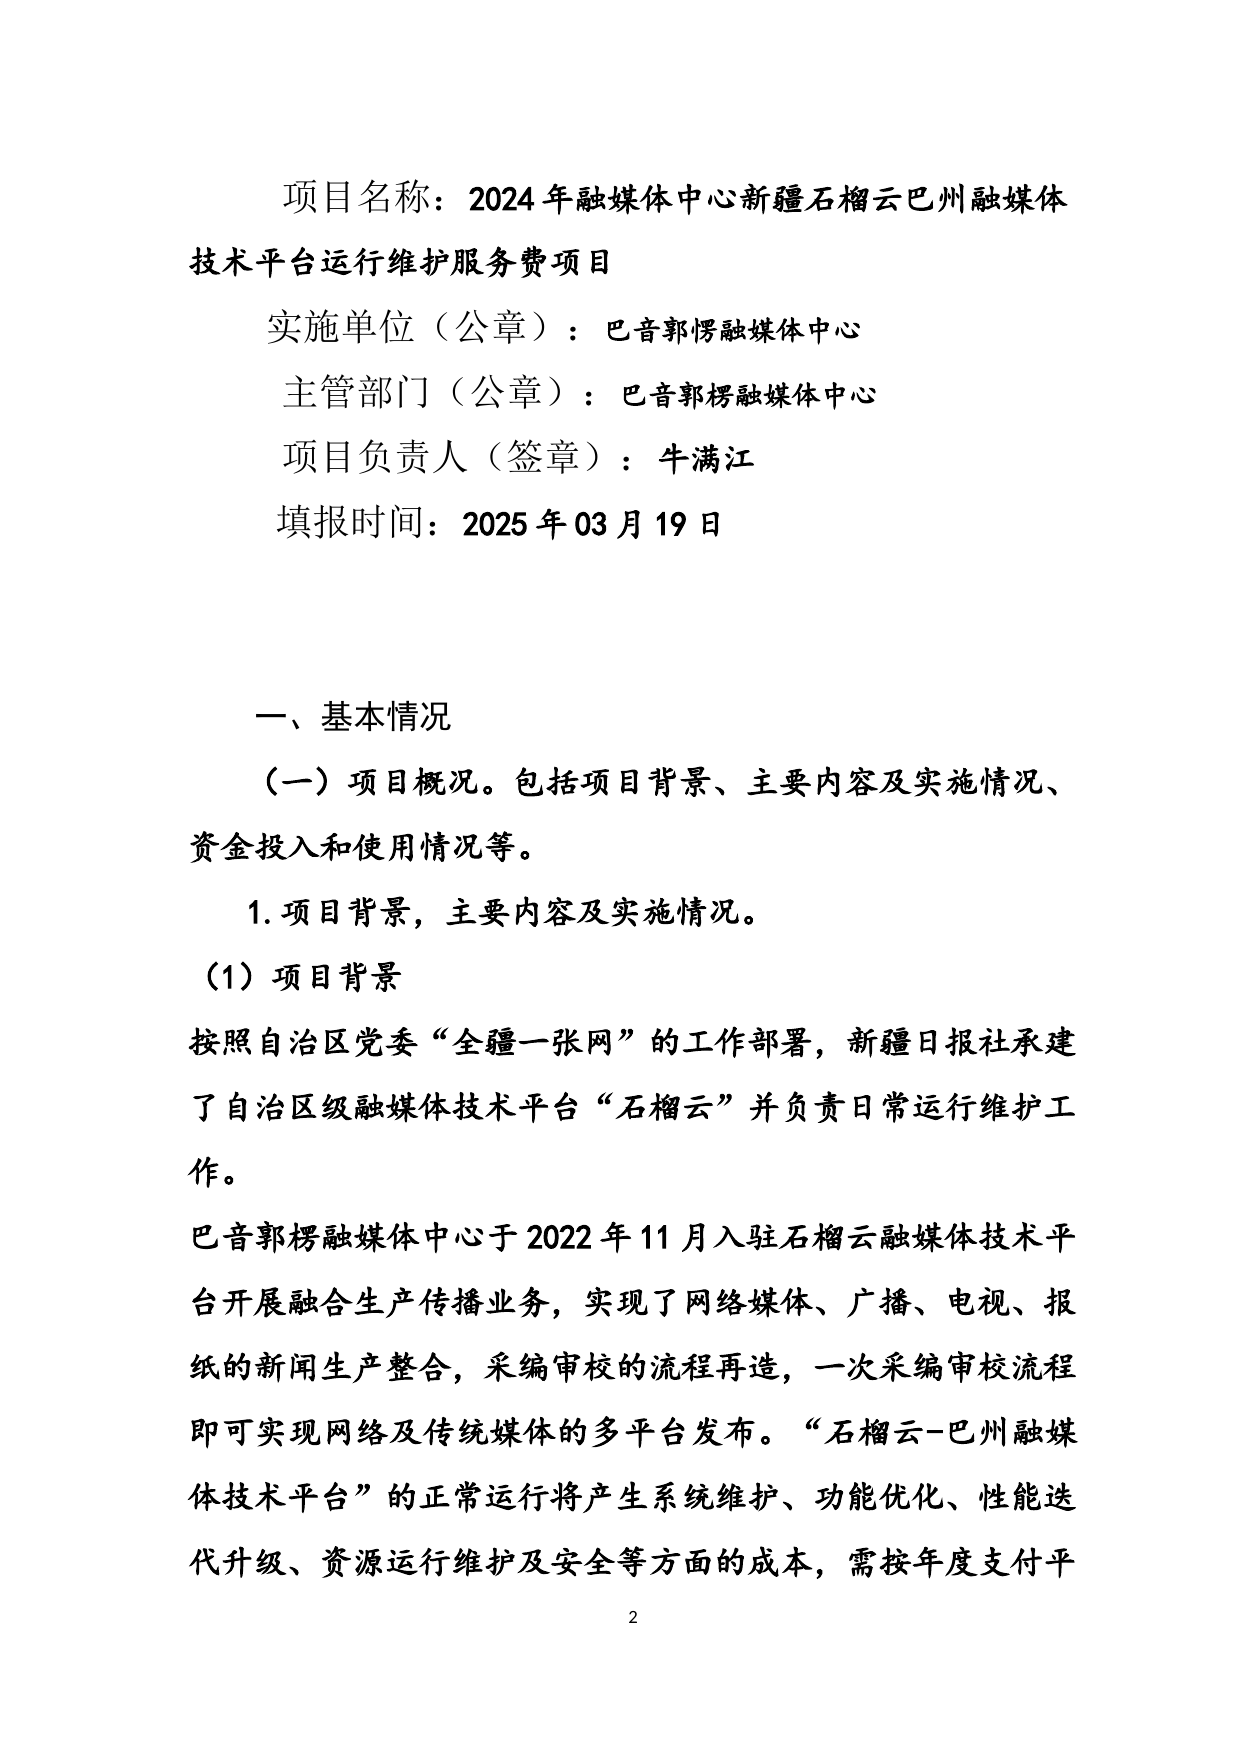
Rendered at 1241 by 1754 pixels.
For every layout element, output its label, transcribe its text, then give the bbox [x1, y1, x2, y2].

text 项目名称：2024年融媒体中心新疆石榴云巴州融媒体技术平台运行维护服务费项目 [187, 162, 1078, 292]
text 实施单位（公章）：巴音郭愣融媒体中心 [187, 292, 1078, 357]
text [187, 877, 1078, 1592]
text 主管部门（公章）：巴音郭楞融媒体中心 [187, 357, 1078, 422]
text 一、基本情况 [187, 682, 1078, 747]
text 填报时间：2025年03月19日 [216, 487, 1078, 552]
text （一）项目概况。包括项目背景、主要内容及实施情况、资金投入和使用情况等。 [187, 747, 1078, 877]
text 项目负责人（签章）：牛满江 [187, 422, 1078, 487]
